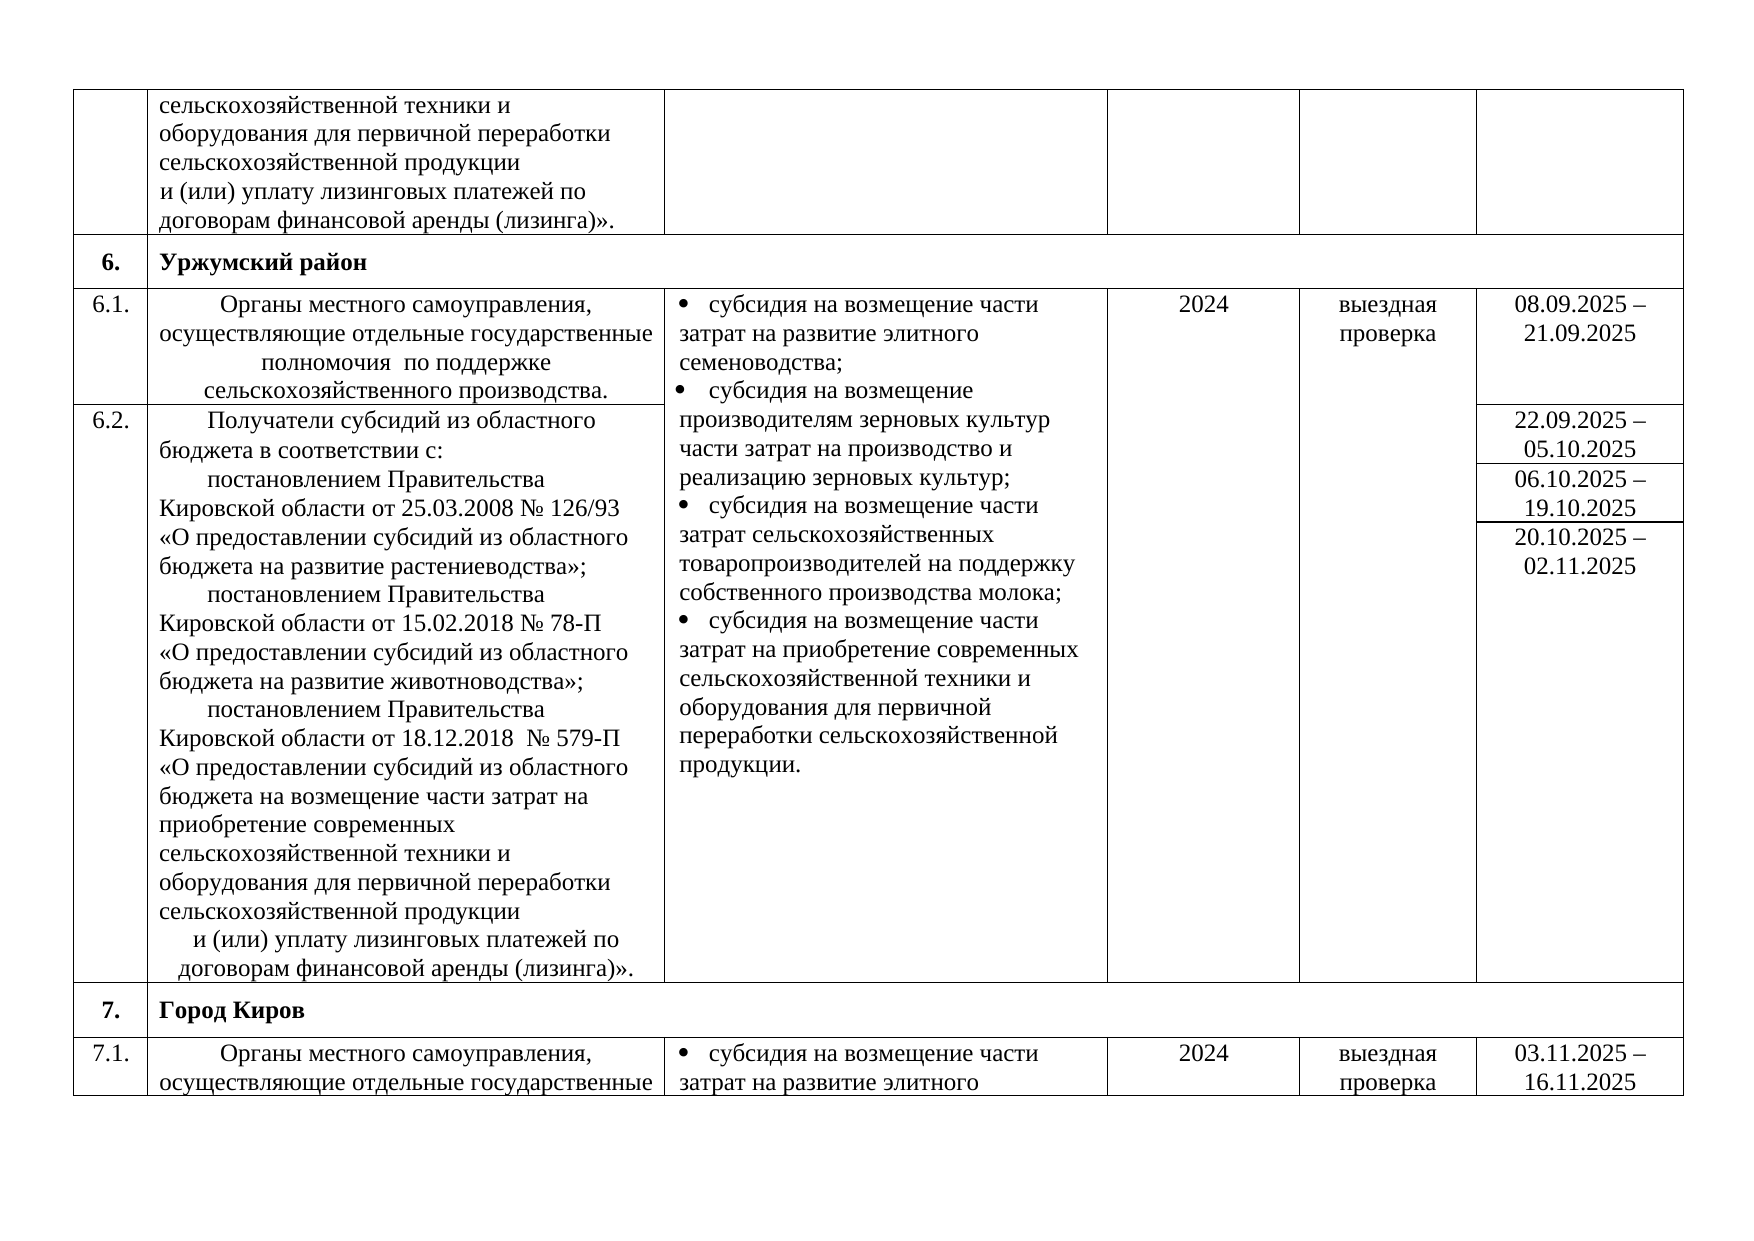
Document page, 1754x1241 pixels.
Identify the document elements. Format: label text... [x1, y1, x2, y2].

table_cell выездная проверка [1300, 1038, 1476, 1095]
table_cell Город Киров [148, 983, 1683, 1037]
table_cell 7. [74, 983, 147, 1037]
table_cell 7.1. [74, 1038, 147, 1095]
table_cell Уржумский район [148, 235, 1683, 288]
table_cell 2024 [1108, 1038, 1299, 1095]
table_cell 06.10.2025 – 19.10.2025 [1477, 464, 1683, 521]
table_cell 6.2. [74, 405, 147, 982]
table_cell 2024 [1108, 289, 1299, 982]
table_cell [1477, 1038, 1683, 1095]
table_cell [1477, 90, 1683, 233]
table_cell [665, 289, 1107, 982]
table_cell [665, 1038, 1107, 1095]
table_cell 08.09.2025 – 21.09.2025 [1477, 289, 1683, 404]
table_cell 20.10.2025 – 02.11.2025 [1477, 523, 1683, 982]
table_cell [148, 1038, 664, 1095]
table_cell 6.1. [74, 289, 147, 404]
table_cell 22.09.2025 – 05.10.2025 [1477, 405, 1683, 463]
table_cell Органы местного самоуправления, осуществляющие отдельные государственные полномочия по поддержке сельскохозяйственного производства. [148, 289, 664, 404]
table_cell 6. [74, 235, 147, 288]
table_cell выездная проверка [1300, 289, 1476, 982]
